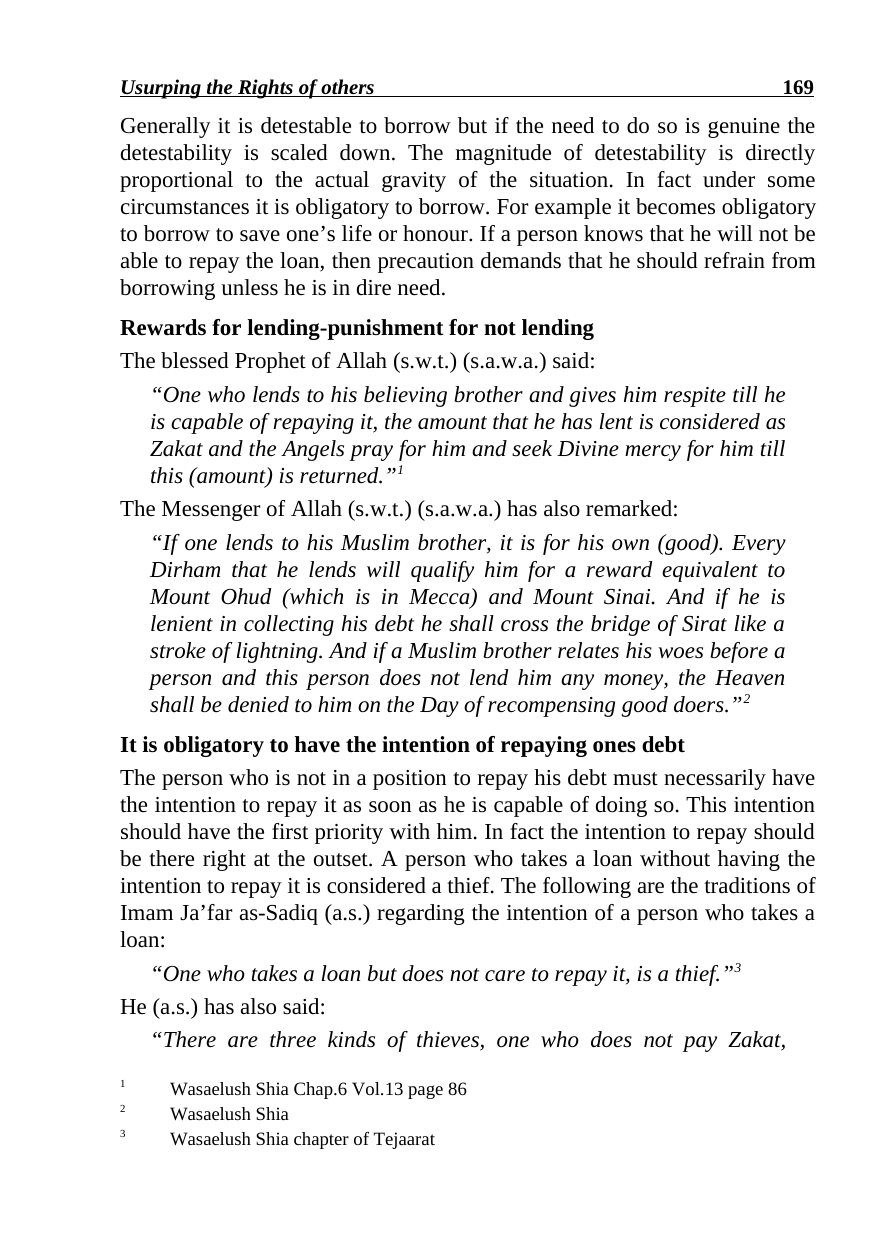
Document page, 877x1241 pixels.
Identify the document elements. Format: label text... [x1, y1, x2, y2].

subtitle Rewards for lending-punishment for not lending [120, 314, 817, 341]
text The blessed Prophet of Allah (s.w.t.) (s.a.w.a.) said: [120, 347, 817, 374]
text “If one lends to his Muslim brother, it is for his own (good). Every Dirham that he lends will qualify him for a reward equivalent to Mount Ohud (which is in Mecca) and Mount Sinai. And if he is lenient in collecting his debt he shall cross the bridge of Sirat like a stroke of lightning. And if a Muslim brother relates his woes before a person and this person does not lend him any money, the Heaven shall be denied to him on the Day of recompensing good doers.” [150, 528, 787, 718]
text The person who is not in a position to repay his debt must necessarily have the intention to repay it as soon as he is capable of doing so. This intention should have the first priority with him. In fact the intention to repay should be there right at the outset. A person who takes a loan without having the intention to repay it is considered a thief. The following are the traditions of Imam Ja’far as-Sadiq (a.s.) regarding the intention of a person who takes a loan: [120, 764, 817, 953]
text Generally it is detestable to borrow but if the need to do so is genuine the detestability is scaled down. The magnitude of detestability is directly proportional to the actual gravity of the situation. In fact under some circumstances it is obligatory to borrow. For example it becomes obligatory to borrow to save one’s life or honour. If a person knows that he will not be able to repay the loan, then precaution demands that he should refrain from borrowing unless he is in dire need. [120, 112, 817, 301]
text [150, 1026, 787, 1053]
text He (a.s.) has also said: [120, 993, 817, 1020]
text The Messenger of Allah (s.w.t.) (s.a.w.a.) has also remarked: [120, 495, 817, 522]
text “One who takes a loan but does not care to repay it, is a thief.” [150, 959, 787, 987]
text “One who lends to his believing brother and gives him respite till he is capable of repaying it, the amount that he has lent is considered as Zakat and the Angels pray for him and seek Divine mercy for him till this (amount) is returned.” [150, 380, 787, 489]
subtitle It is obligatory to have the intention of repaying ones debt [120, 730, 817, 757]
